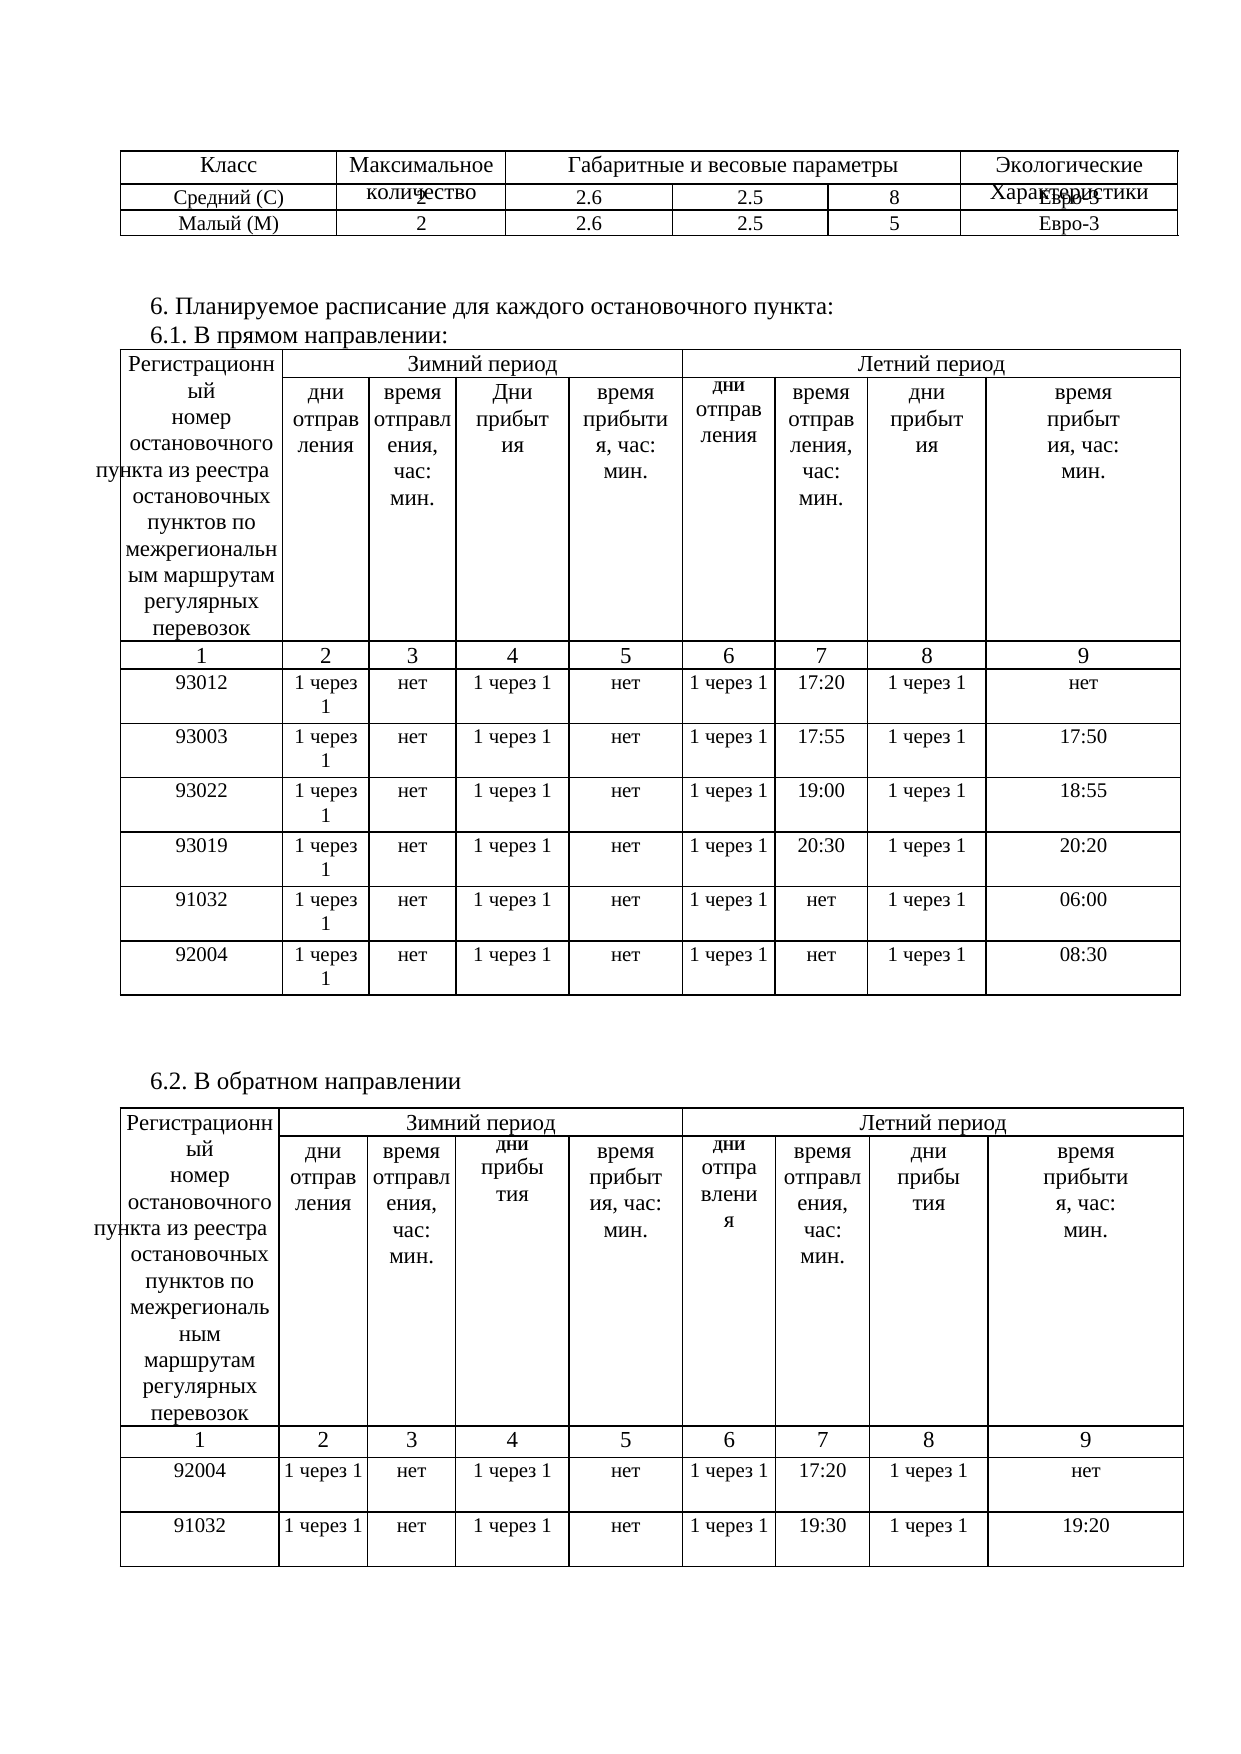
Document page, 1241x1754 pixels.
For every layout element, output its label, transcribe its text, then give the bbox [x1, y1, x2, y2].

table_cell 1 [121, 1427, 278, 1457]
table_cell 20:30 [776, 833, 867, 886]
table_cell 8 [870, 1427, 987, 1457]
table_cell 06:00 [987, 887, 1180, 940]
table_cell время отправл ения, час: мин. [776, 1137, 869, 1425]
table_cell 2 [337, 185, 505, 209]
table_cell нет [570, 1513, 682, 1566]
table_cell 1 через 1 [283, 670, 368, 722]
table_cell 1 через 1 [683, 1513, 775, 1566]
table_cell 6 [683, 1427, 775, 1457]
table_cell 2 [337, 211, 505, 234]
table_cell 1 через 1 [683, 942, 774, 994]
table_cell нет [570, 887, 682, 940]
table_cell 3 [368, 1427, 455, 1457]
table_cell 9 [987, 642, 1180, 668]
table_cell 1 через 1 [683, 833, 774, 886]
table_cell 7 [776, 1427, 869, 1457]
table_header Регистрационный номер остановочного пункта из реестра остановочных пунктов по межрегиональным маршрутам регулярных перевозок [121, 350, 282, 640]
table_cell время прибыт ия, час: мин. [987, 378, 1180, 640]
table_cell 19:20 [989, 1513, 1183, 1566]
table_cell 1 через 1 [868, 833, 985, 886]
table_cell 1 [121, 642, 282, 668]
table_cell ДНИ прибы тия [456, 1137, 568, 1425]
table_cell нет [370, 670, 455, 722]
table_cell 91032 [121, 1513, 278, 1566]
table_cell 20:20 [987, 833, 1180, 886]
text 6. Планируемое расписание для каждого остановочного пункта: [150, 291, 1090, 320]
table_cell 1 через 1 [457, 942, 568, 994]
table_cell 8 [829, 185, 960, 209]
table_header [121, 1109, 278, 1425]
table_cell время прибыти я, час: мин. [570, 378, 682, 640]
table_cell 1 через 1 [457, 778, 568, 831]
table_cell 18:55 [987, 778, 1180, 831]
table_header Летний период [683, 1109, 1183, 1135]
table_cell дни отправ ления [283, 378, 368, 640]
text 6.1. В прямом направлении: [150, 320, 1090, 349]
table_cell 5 [570, 642, 682, 668]
table_cell нет [370, 724, 455, 777]
table_cell 1 через 1 [457, 724, 568, 777]
table_cell время отправл ения, час: мин. [368, 1137, 455, 1425]
table_cell 1 через 1 [868, 778, 985, 831]
table_cell 1 через 1 [868, 724, 985, 777]
table_cell нет [570, 670, 682, 722]
table_cell 4 [457, 642, 568, 668]
table_cell 1 через 1 [283, 778, 368, 831]
table_cell нет [776, 887, 867, 940]
table_cell 1 через 1 [683, 887, 774, 940]
table_cell нет [368, 1513, 455, 1566]
table_cell 1 через 1 [868, 670, 985, 722]
text 6.2. В обратном направлении [150, 1066, 1090, 1095]
table_header Габаритные и весовые параметры [506, 152, 960, 183]
table_cell дни прибыт ия [868, 378, 985, 640]
table_cell Дни прибыт ия [457, 378, 568, 640]
table_cell 1 через 1 [456, 1458, 568, 1511]
table_cell нет [987, 670, 1180, 722]
table_cell нет [368, 1458, 455, 1511]
table_cell 1 через 1 [457, 833, 568, 886]
table_cell нет [370, 887, 455, 940]
table_cell 1 через 1 [283, 942, 368, 994]
table_cell 2.6 [506, 211, 672, 234]
table_cell 1 через 1 [870, 1458, 987, 1511]
table_cell 1 через 1 [457, 670, 568, 722]
table_cell 1 через 1 [283, 833, 368, 886]
table_cell 92004 [121, 942, 282, 994]
table_cell нет [989, 1458, 1183, 1511]
table_cell 1 через 1 [457, 887, 568, 940]
table_cell 1 через 1 [683, 670, 774, 722]
table_cell 17:20 [776, 670, 867, 722]
table_cell 93022 [121, 778, 282, 831]
table_cell 2 [283, 642, 368, 668]
table_cell 1 через 1 [683, 778, 774, 831]
table_cell ДНИ отпра влени я [683, 1137, 775, 1425]
table_cell Малый (М) [121, 211, 336, 234]
table_cell Евро-3 [961, 185, 1177, 209]
table_header Зимний период [283, 350, 682, 377]
table_cell 2.5 [673, 185, 827, 209]
table_cell время прибыт ия, час: мин. [570, 1137, 682, 1425]
table_cell 1 через 1 [283, 887, 368, 940]
table_cell нет [776, 942, 867, 994]
table_cell 9 [989, 1427, 1183, 1457]
table_cell 93003 [121, 724, 282, 777]
table_cell 5 [829, 211, 960, 234]
table_cell нет [570, 724, 682, 777]
table_cell 91032 [121, 887, 282, 940]
table_cell 5 [570, 1427, 682, 1457]
table_cell 93012 [121, 670, 282, 722]
table_cell 8 [868, 642, 985, 668]
table_cell нет [370, 833, 455, 886]
table_cell Средний (С) [121, 185, 336, 209]
table_cell время прибыти я, час: мин. [989, 1137, 1183, 1425]
table_header Летний период [683, 350, 1180, 377]
table_cell 08:30 [987, 942, 1180, 994]
table_cell дни отправ ления [280, 1137, 367, 1425]
table_cell 17:55 [776, 724, 867, 777]
table_cell 7 [776, 642, 867, 668]
table_cell 2 [280, 1427, 367, 1457]
table_cell 1 через 1 [868, 887, 985, 940]
table_cell 3 [370, 642, 455, 668]
table_cell нет [570, 1458, 682, 1511]
table_cell 1 через 1 [280, 1458, 367, 1511]
table_header Максимальное количество [337, 152, 505, 183]
table_cell 17:20 [776, 1458, 869, 1511]
table_cell нет [570, 833, 682, 886]
table_cell нет [570, 778, 682, 831]
table_header Класс [121, 152, 336, 183]
table_cell нет [570, 942, 682, 994]
table_cell нет [370, 942, 455, 994]
table_cell 1 через 1 [870, 1513, 987, 1566]
table_cell 1 через 1 [283, 724, 368, 777]
table_cell 93019 [121, 833, 282, 886]
table_cell 2.5 [673, 211, 827, 234]
table_cell 19:00 [776, 778, 867, 831]
table_cell 19:30 [776, 1513, 869, 1566]
table_cell 92004 [121, 1458, 278, 1511]
table_cell 1 через 1 [280, 1513, 367, 1566]
table_cell 1 через 1 [456, 1513, 568, 1566]
table_cell 4 [456, 1427, 568, 1457]
table_header Экологические Характеристики [961, 152, 1177, 183]
table_cell дни прибы тия [870, 1137, 987, 1425]
table_cell 2.6 [506, 185, 672, 209]
table_cell 1 через 1 [683, 724, 774, 777]
table_cell 17:50 [987, 724, 1180, 777]
table_cell время отправ ления, час: мин. [776, 378, 867, 640]
table_cell время отправл ения, час: мин. [370, 378, 455, 640]
table_cell нет [370, 778, 455, 831]
table_cell 1 через 1 [868, 942, 985, 994]
table_cell ДНИ отправ ления [683, 378, 774, 640]
table_header Зимний период [280, 1109, 682, 1135]
table_cell 1 через 1 [683, 1458, 775, 1511]
table_cell 6 [683, 642, 774, 668]
table_cell Евро-3 [961, 211, 1177, 234]
